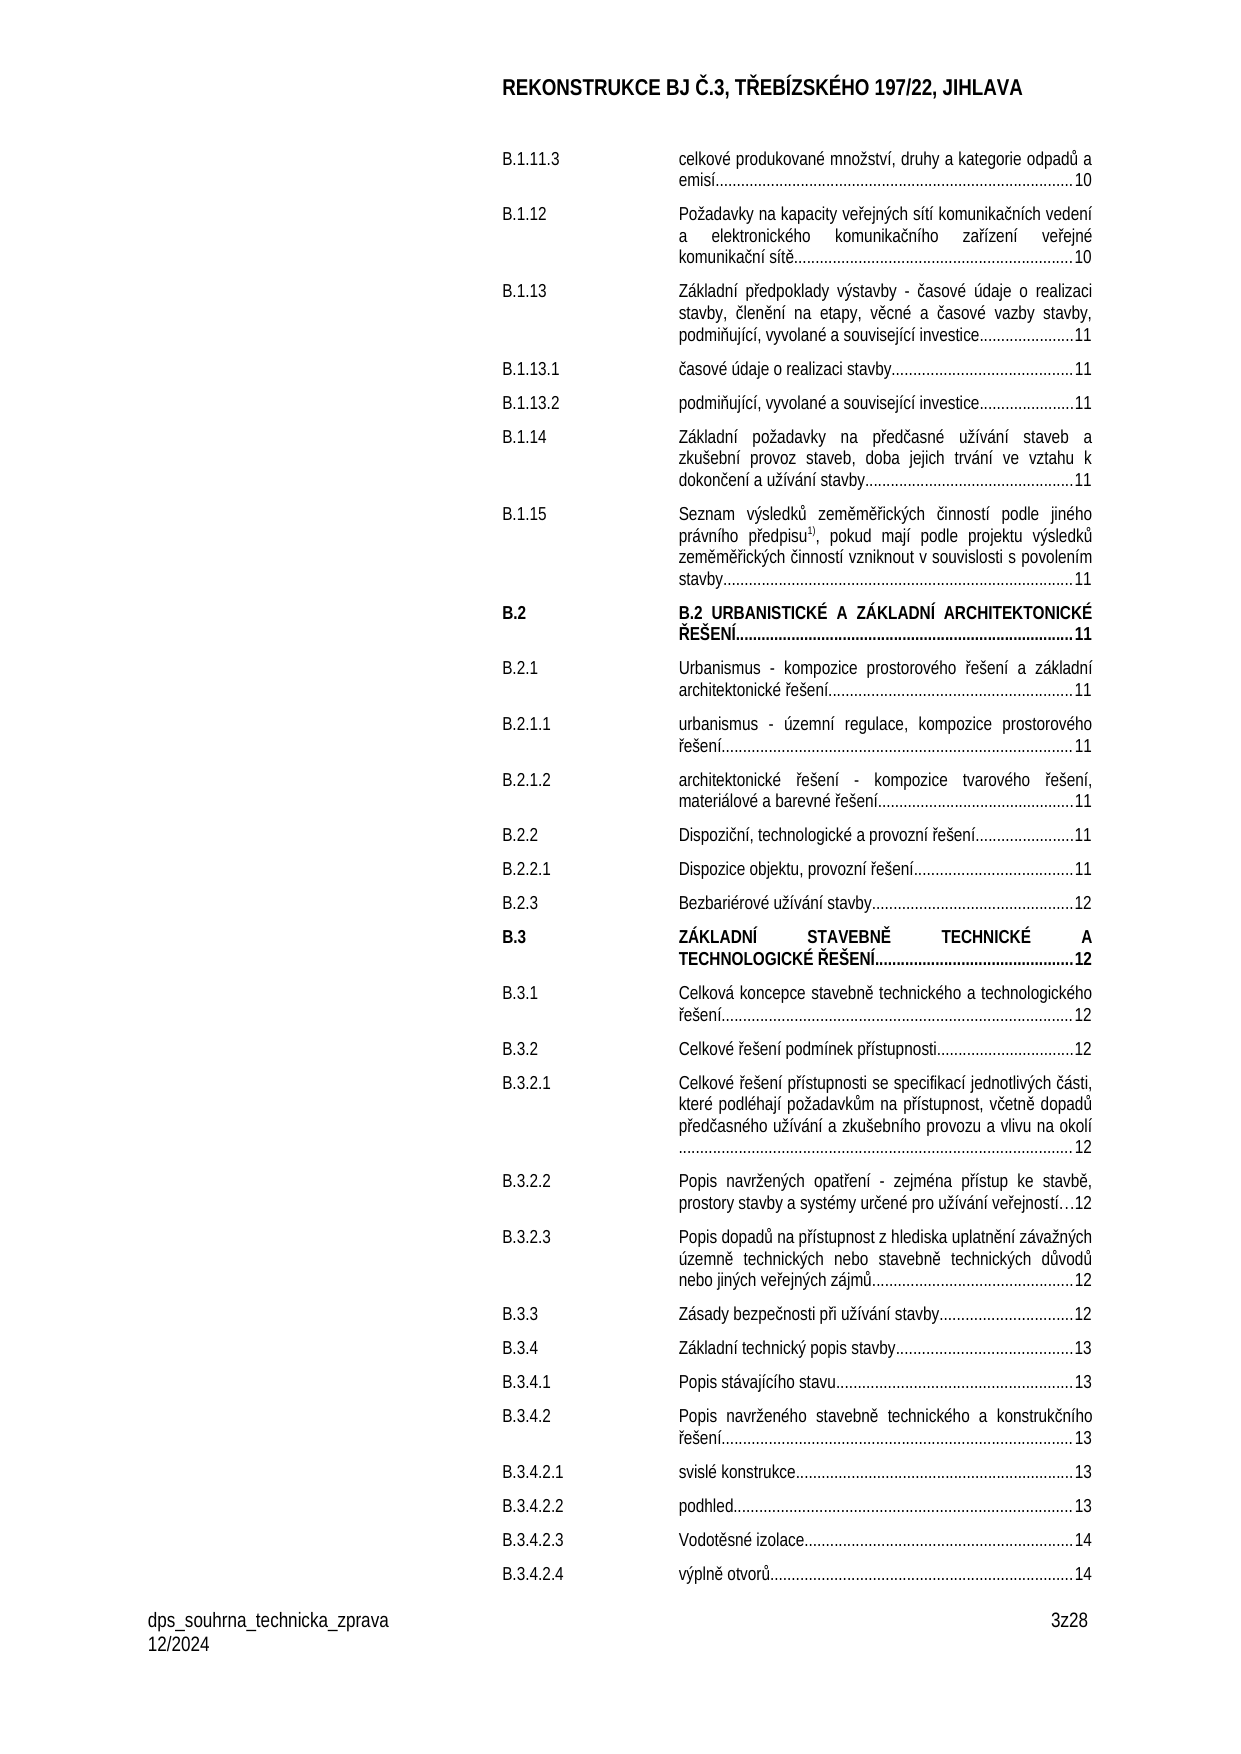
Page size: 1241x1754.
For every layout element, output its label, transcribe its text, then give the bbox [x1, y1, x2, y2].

text B.1.13.2 podmiňující, vyvolané a související investice 11 [502, 392, 1093, 413]
text B.3.2.1 Celkové řešení přístupnosti se specifikací jednotlivých části, které podléhají požadavkům na přístupnost, včetně dopadů předčasného užívání a zkušebního provozu a vlivu na okolí 12 [502, 1072, 1093, 1158]
text B.2 B.2 Urbanistické a základní architektonické řešení 11 [502, 602, 1093, 645]
text B.2.1.2 architektonické řešení - kompozice tvarového řešení, materiálové a barevné řešení 11 [502, 768, 1093, 812]
text B.3.4.2.2 podhled 13 [502, 1495, 1093, 1517]
text B.3.4.2.3 Vodotěsné izolace 14 [502, 1529, 1093, 1551]
text B.3.4.1 Popis stávajícího stavu 13 [502, 1371, 1093, 1393]
text B.1.12 Požadavky na kapacity veřejných sítí komunikačních vedení a elektronického komunikačního zařízení veřejné komunikační sítě 10 [502, 203, 1093, 268]
text B.3.4 Základní technický popis stavby 13 [502, 1337, 1093, 1359]
text B.3.3 Zásady bezpečnosti při užívání stavby 12 [502, 1303, 1093, 1325]
text B.3.2 Celkové řešení podmínek přístupnosti 12 [502, 1038, 1093, 1059]
text B.2.2.1 Dispozice objektu, provozní řešení 11 [502, 858, 1093, 880]
text B.2.1.1 urbanismus - územní regulace, kompozice prostorového řešení 11 [502, 713, 1093, 756]
text B.2.3 Bezbariérové užívání stavby 12 [502, 892, 1093, 914]
text B.3.4.2.1 svislé konstrukce 13 [502, 1461, 1093, 1483]
text B.1.11.3 celkové produkované množství, druhy a kategorie odpadů a emisí 10 [502, 148, 1093, 191]
text B.3.2.3 Popis dopadů na přístupnost z hlediska uplatnění závažných územně technických nebo stavebně technických důvodů nebo jiných veřejných zájmů. 12 [502, 1226, 1093, 1291]
text B.1.14 Základní požadavky na předčasné užívání staveb a zkušební provoz staveb, doba jejich trvání ve vztahu k dokončení a užívání stavby 11 [502, 426, 1093, 490]
text B.3 Základní stavebně technické a technologické řešení 12 [502, 926, 1093, 969]
text B.3.4.2.4 výplně otvorů 14 [502, 1563, 1093, 1585]
text B.3.4.2 Popis navrženého stavebně technického a konstrukčního řešení 13 [502, 1405, 1093, 1448]
text B.2.1 Urbanismus - kompozice prostorového řešení a základní architektonické řešení. 11 [502, 657, 1093, 700]
text B.1.13 Základní předpoklady výstavby - časové údaje o realizaci stavby, členění na etapy, věcné a časové vazby stavby, podmiňující, vyvolané a související investice 11 [502, 280, 1093, 345]
text B.1.15 Seznam výsledků zeměměřických činností podle jiného právního předpisu1), pokud mají podle projektu výsledků zeměměřických činností vzniknout v souvislosti s povolením stavby 11 [502, 503, 1093, 589]
text B.3.1 Celková koncepce stavebně technického a technologického řešení 12 [502, 982, 1093, 1025]
text B.1.13.1 časové údaje o realizaci stavby 11 [502, 358, 1093, 379]
text B.3.2.2 Popis navržených opatření - zejména přístup ke stavbě, prostory stavby a systémy určené pro užívání veřejností 12 [502, 1170, 1093, 1213]
text B.2.2 Dispoziční, technologické a provozní řešení 11 [502, 824, 1093, 846]
